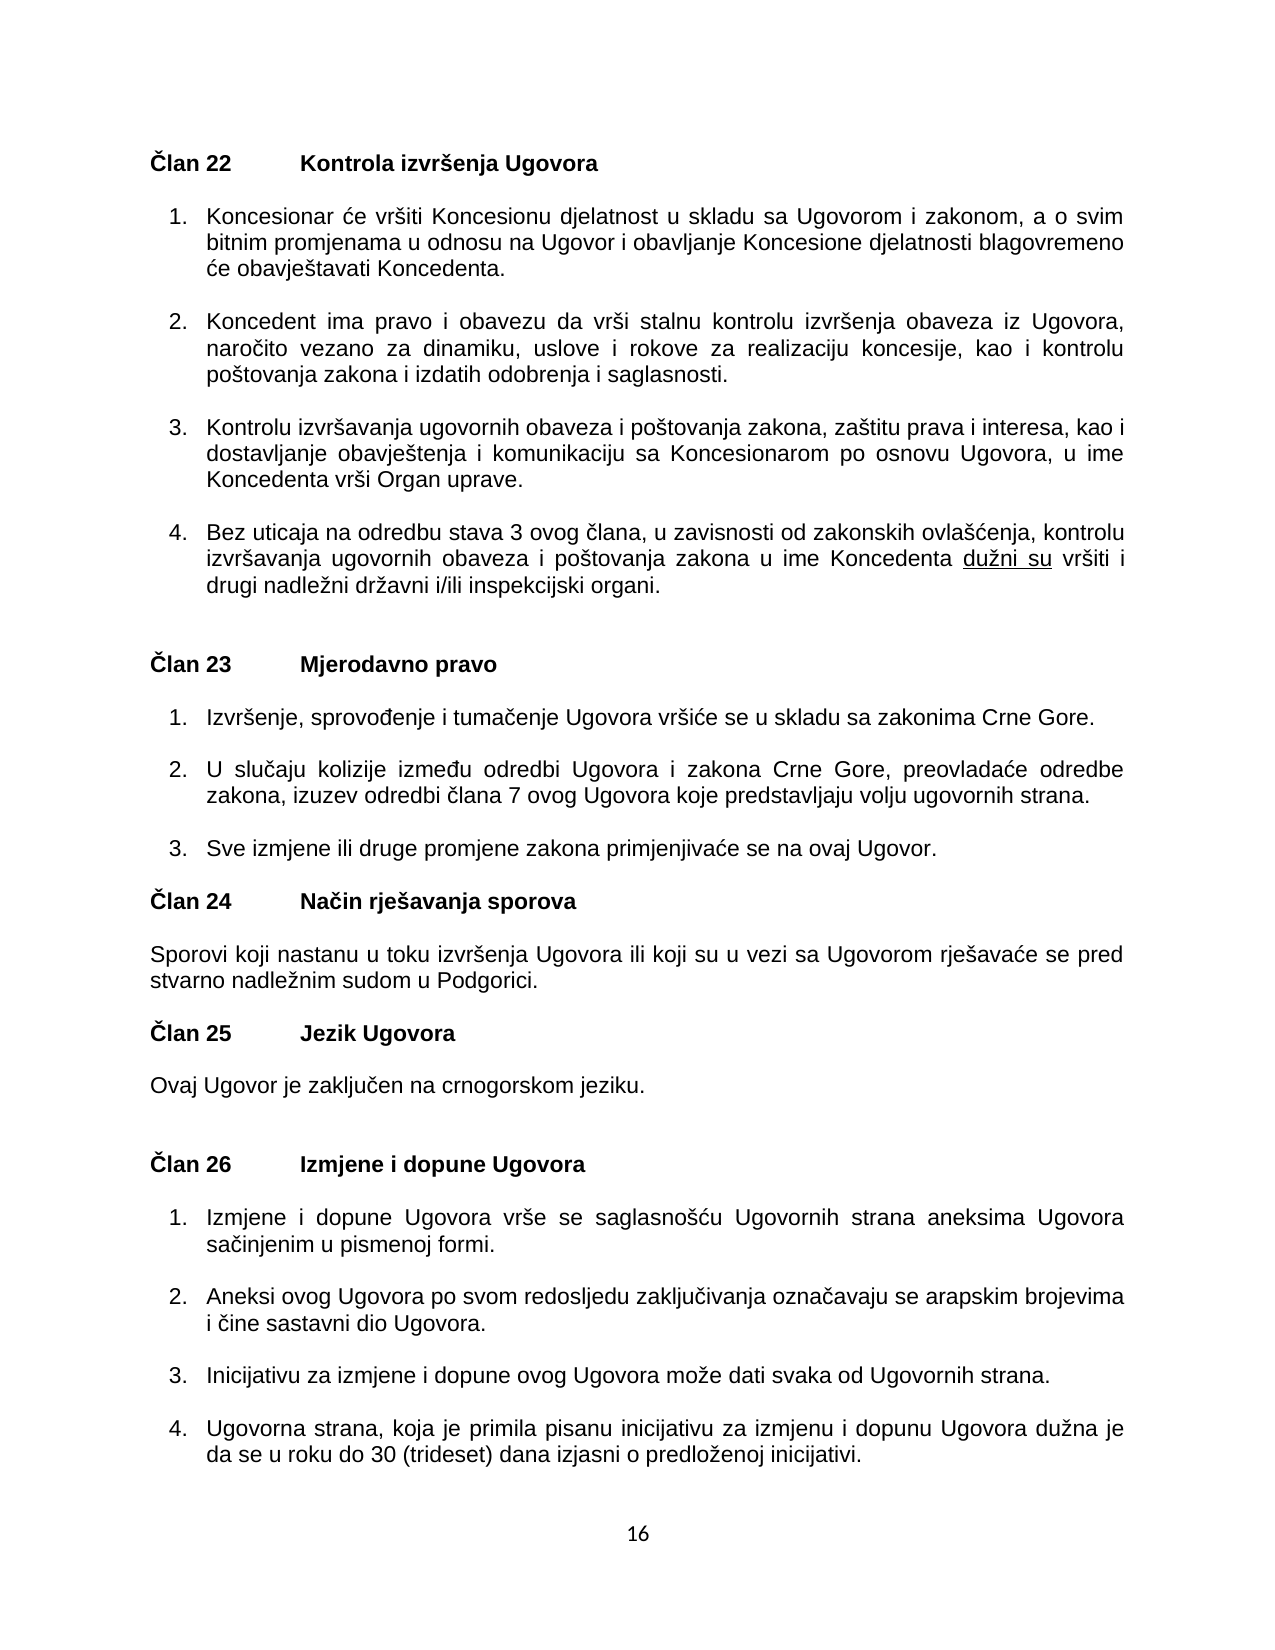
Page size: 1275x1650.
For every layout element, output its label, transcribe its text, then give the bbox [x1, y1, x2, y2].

list Mjerodavno pravo [150, 651, 1125, 677]
list Inicijativu za izmjene i dopune ovog Ugovora može dati svaka od Ugovornih strana. [169, 1362, 1125, 1389]
list Izvršenje, sprovođenje i tumačenje Ugovora vršiće se u skladu sa zakonima Crne Gore. [169, 703, 1125, 730]
list Kontrolu izvršavanja ugovornih obaveza i poštovanja zakona, zaštitu prava i interesa, kao i dostavljanje obavještenja i komunikaciju sa Koncesionarom po osnovu Ugovora, u ime Koncedenta vrši Organ uprave. [169, 413, 1125, 493]
list Ugovorna strana, koja je primila pisanu inicijativu za izmjenu i dopunu Ugovora dužna je da se u roku do 30 (trideset) dana izjasni o predloženoj inicijativi. [169, 1415, 1125, 1468]
list U slučaju kolizije između odredbi Ugovora i zakona Crne Gore, preovladaće odredbe zakona, izuzev odredbi člana 7 ovog Ugovora koje predstavljaju volju ugovornih strana. [169, 756, 1125, 809]
list Sve izmjene ili druge promjene zakona primjenjivaće se na ovaj Ugovor. [169, 835, 1125, 862]
text Ovaj Ugovor je zaključen na crnogorskom jeziku. [150, 1072, 1125, 1099]
list Izmjene i dopune Ugovora vrše se saglasnošću Ugovornih strana aneksima Ugovora sačinjenim u pismenoj formi. [169, 1204, 1125, 1257]
list Aneksi ovog Ugovora po svom redosljedu zaključivanja označavaju se arapskim brojevima i čine sastavni dio Ugovora. [169, 1283, 1125, 1336]
list Kontrola izvršenja Ugovora [150, 150, 1125, 176]
list Bez uticaja na odredbu stava 3 ovog člana, u zavisnosti od zakonskih ovlašćenja, kontrolu izvršavanja ugovornih obaveza i poštovanja zakona u ime Koncedenta dužni su vršiti i drugi nadležni državni i/ili inspekcijski organi. [169, 519, 1125, 598]
list Izmjene i dopune Ugovora [150, 1151, 1125, 1178]
list Način rješavanja sporova [150, 888, 1125, 914]
list Jezik Ugovora [150, 1020, 1125, 1046]
text Sporovi koji nastanu u toku izvršenja Ugovora ili koji su u vezi sa Ugovorom rješavaće se pred stvarno nadležnim sudom u Podgorici. [150, 941, 1125, 993]
list Koncesionar će vršiti Koncesionu djelatnost u skladu sa Ugovorom i zakonom, a o svim bitnim promjenama u odnosu na Ugovor i obavljanje Koncesione djelatnosti blagovremeno će obavještavati Koncedenta. [169, 203, 1125, 282]
list Koncedent ima pravo i obavezu da vrši stalnu kontrolu izvršenja obaveza iz Ugovora, naročito vezano za dinamiku, uslove i rokove za realizaciju koncesije, kao i kontrolu poštovanja zakona i izdatih odobrenja i saglasnosti. [169, 308, 1125, 387]
